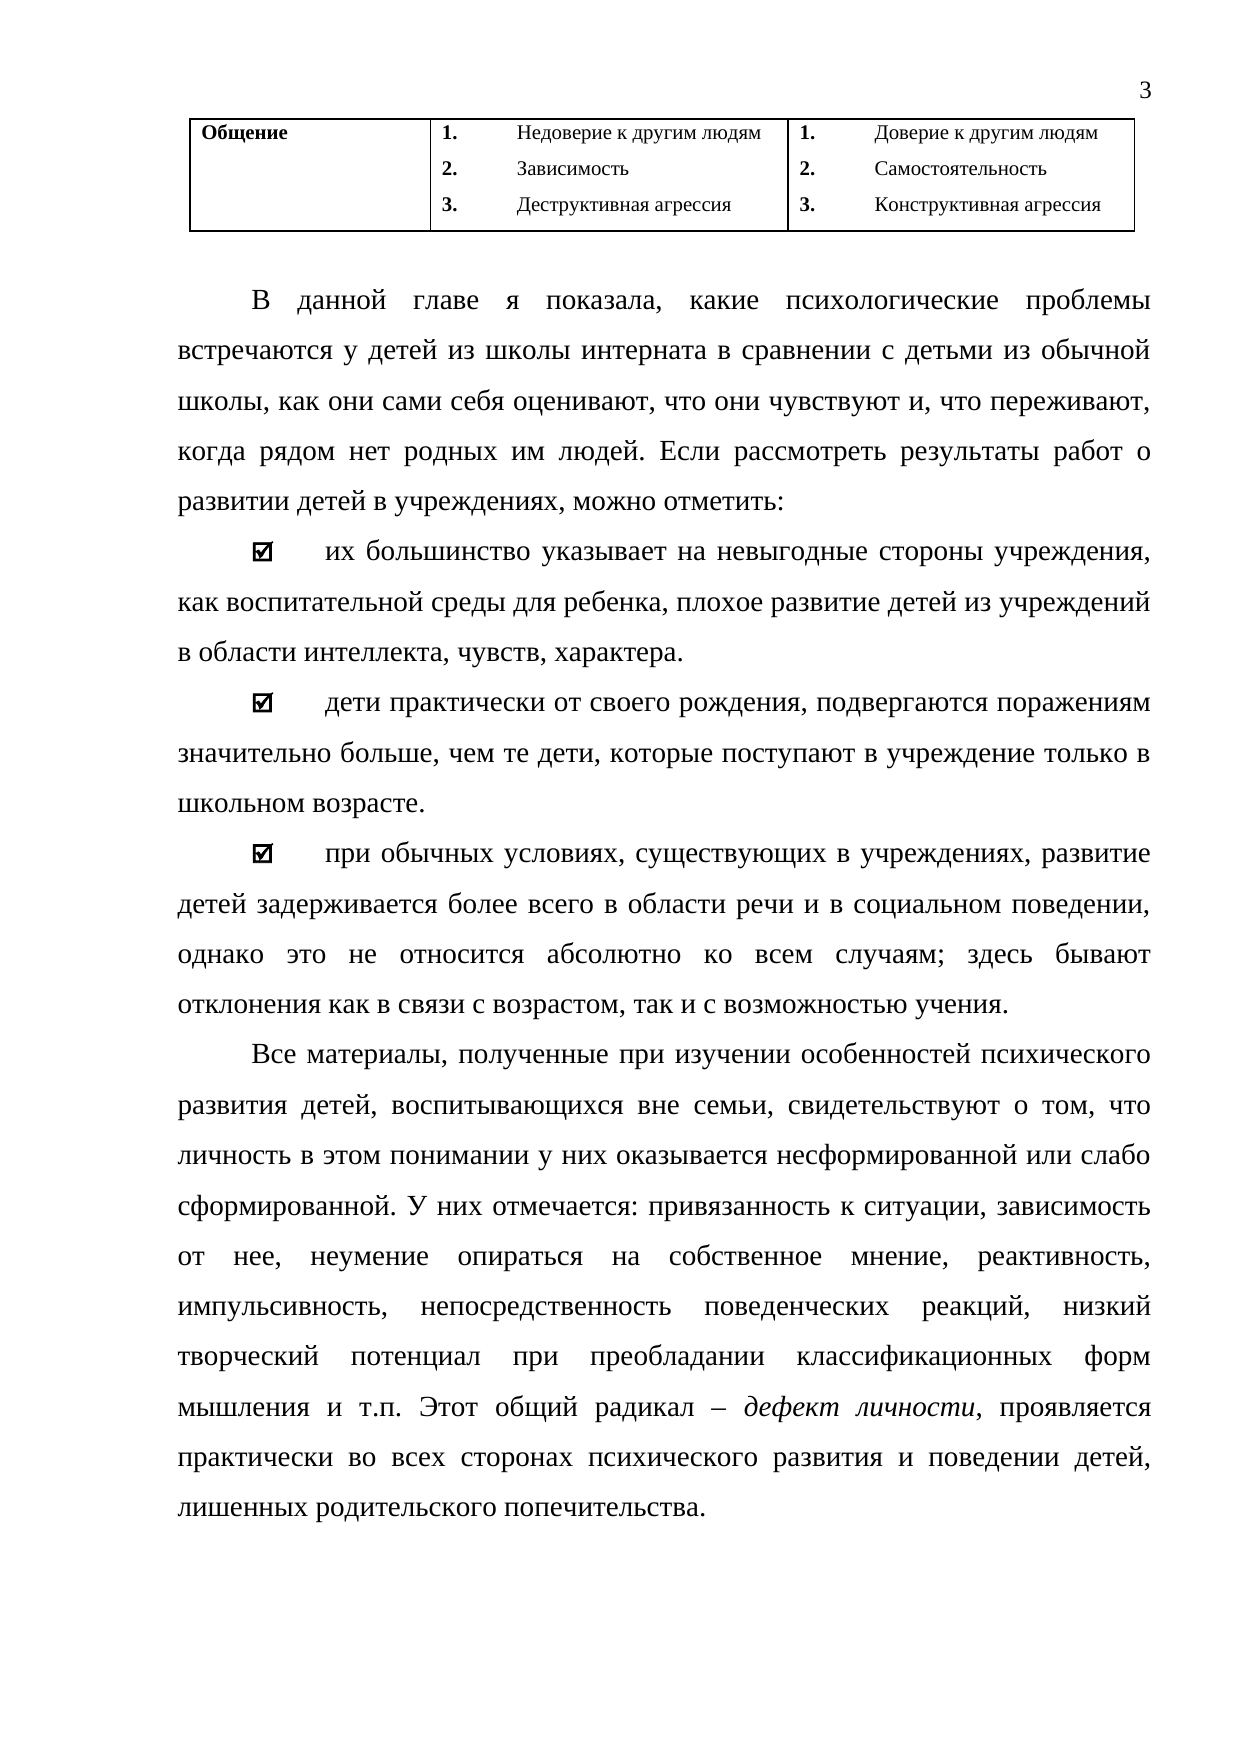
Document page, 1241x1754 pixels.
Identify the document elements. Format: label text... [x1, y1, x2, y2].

list при обычных условиях, существующих в учреждениях, развитие детей задерживается более всего в области речи и в социальном поведении, однако это не относится абсолютно ко всем случаям; здесь бывают отклонения как в связи с возрастом, так и с возможностью учения. [177, 835, 1152, 1020]
text Все материалы, полученные при изучении особенностей психического развития детей, воспитывающихся вне семьи, свидетельствуют о том, что личность в этом понимании у них оказывается несформированной или слабо сформированной. У них отмечается: привязанность к ситуации, зависимость от нее, неумение опираться на собственное мнение, реактивность, импульсивность, непосредственность поведенческих реакций, низкий творческий потенциал при преобладании классификационных форм мышления и т.п. Этот общий радикал – дефект личности, проявляется практически во всех сторонах психического развития и поведении детей, лишенных родительского попечительства. [177, 1037, 1152, 1523]
table_cell Доверие к другим людям Самостоятельность Конструктивная агрессия [789, 120, 1134, 230]
table_cell Общение [191, 120, 430, 230]
text В данной главе я показала, какие психологические проблемы встречаются у детей из школы интерната в сравнении с детьми из обычной школы, как они сами себя оценивают, что они чувствуют и, что переживают, когда рядом нет родных им людей. Если рассмотреть результаты работ о развитии детей в учреждениях, можно отметить: [177, 282, 1152, 517]
list их большинство указывает на невыгодные стороны учреждения, как воспитательной среды для ребенка, плохое развитие детей из учреждений в области интеллекта, чувств, характера. [177, 533, 1152, 668]
list дети практически от своего рождения, подвергаются поражениям значительно больше, чем те дети, которые поступают в учреждение только в школьном возрасте. [177, 684, 1152, 819]
table_cell Недоверие к другим людям Зависимость Деструктивная агрессия [431, 120, 787, 230]
